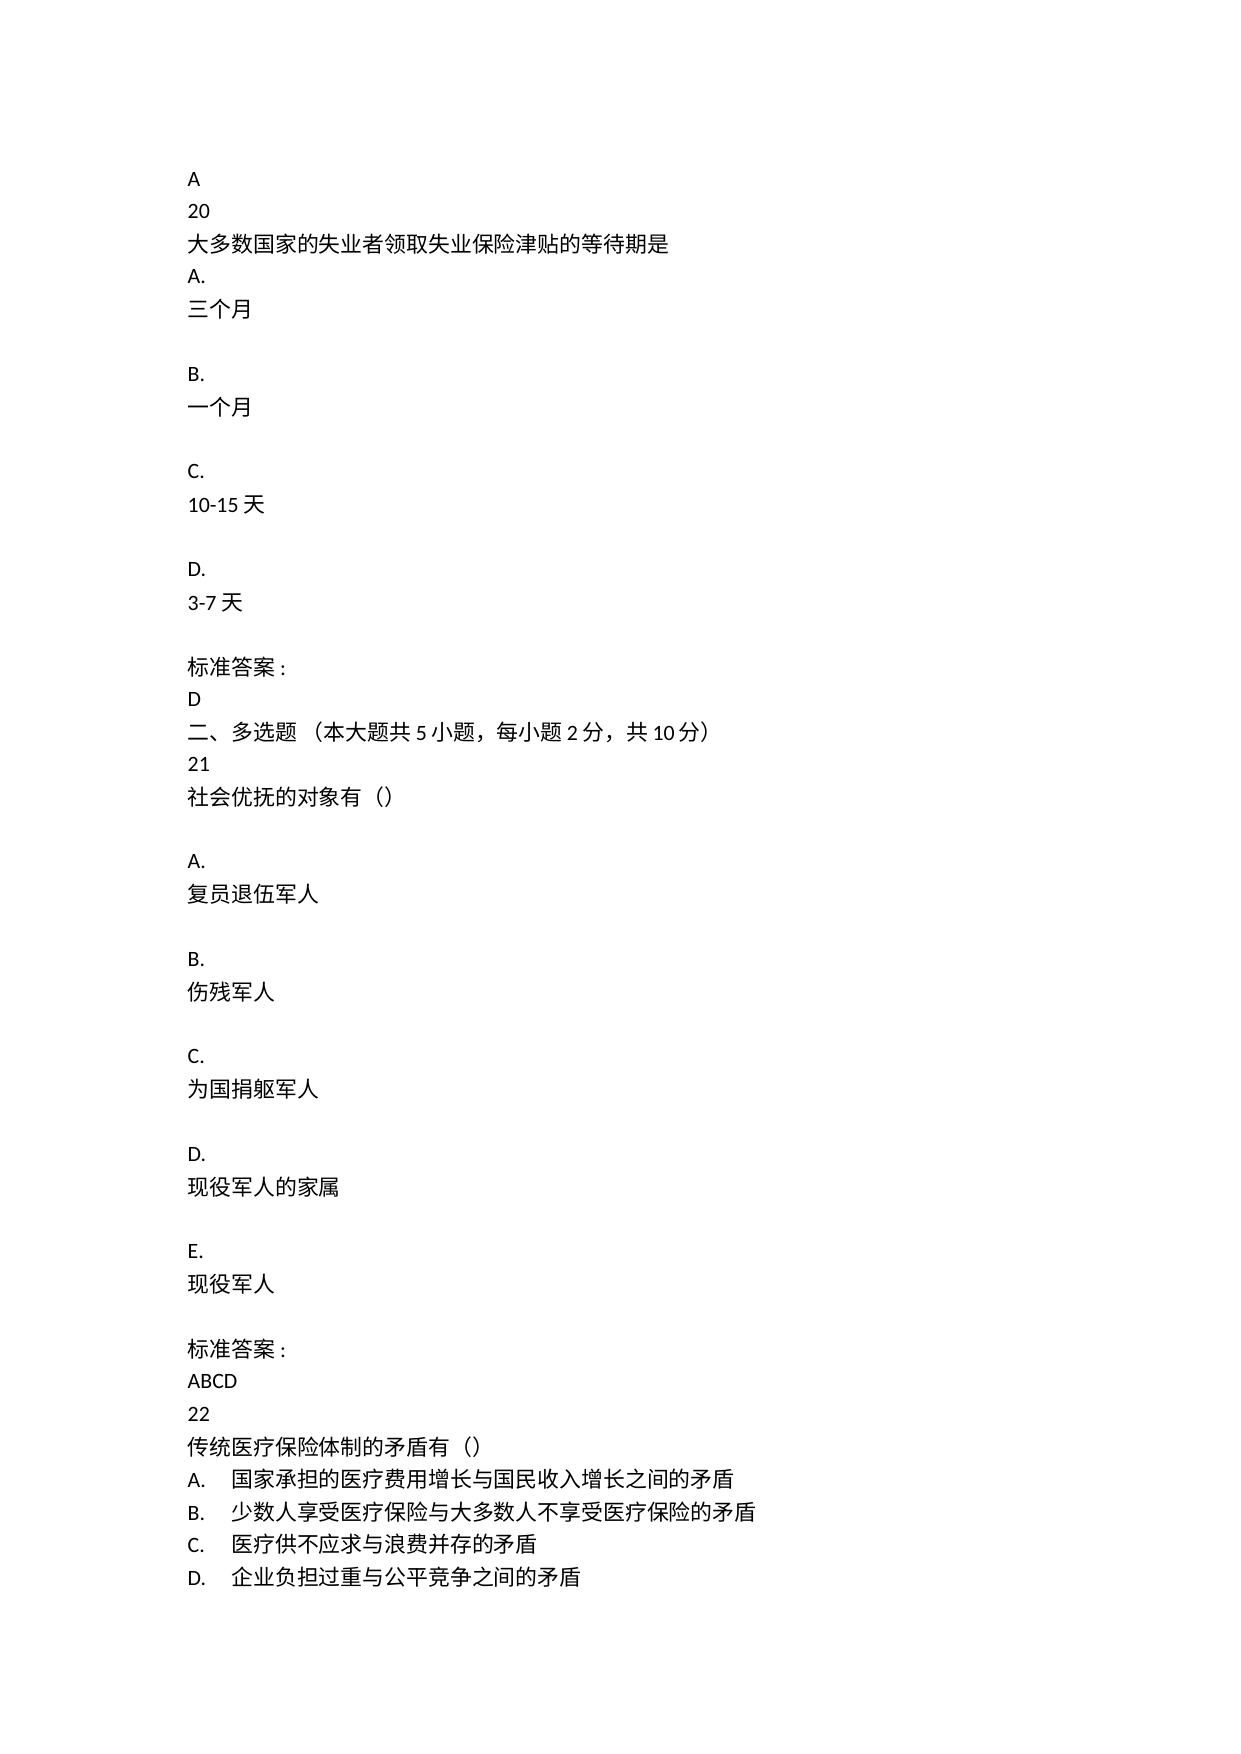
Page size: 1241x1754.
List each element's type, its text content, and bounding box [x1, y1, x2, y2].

text 22 [187, 1397, 1053, 1429]
text 复员退伍军人 [187, 877, 1053, 909]
text 标准答案 : [187, 1332, 1053, 1364]
text 标准答案 : [187, 649, 1053, 682]
text 二、多选题 （本大题共5小题，每小题2分，共10分） [187, 714, 1053, 747]
text 为国捐躯军人 [187, 1072, 1053, 1104]
text A. [187, 259, 1053, 292]
text A [187, 162, 1053, 194]
text 现役军人的家属 [187, 1169, 1053, 1202]
text D. [187, 552, 1053, 584]
text 大多数国家的失业者领取失业保险津贴的等待期是 [187, 227, 1053, 259]
text ABCD [187, 1364, 1053, 1397]
text 3-7天 [187, 584, 1053, 617]
text B. [187, 357, 1053, 389]
text 20 [187, 194, 1053, 227]
text D. [187, 1137, 1053, 1169]
text D. 企业负担过重与公平竞争之间的矛盾 [187, 1559, 1053, 1592]
text 一个月 [187, 389, 1053, 422]
text E. [187, 1234, 1053, 1267]
text C. 医疗供不应求与浪费并存的矛盾 [187, 1527, 1053, 1559]
text D [187, 682, 1053, 714]
text 传统医疗保险体制的矛盾有（） [187, 1429, 1053, 1462]
text 现役军人 [187, 1267, 1053, 1299]
text C. [187, 454, 1053, 487]
text 10-15天 [187, 487, 1053, 519]
text 21 [187, 747, 1053, 779]
text B. [187, 942, 1053, 974]
text B. 少数人享受医疗保险与大多数人不享受医疗保险的矛盾 [187, 1494, 1053, 1527]
text A. [187, 844, 1053, 877]
text 三个月 [187, 292, 1053, 324]
text 社会优抚的对象有（） [187, 779, 1053, 812]
text 伤残军人 [187, 974, 1053, 1007]
text A. 国家承担的医疗费用增长与国民收入增长之间的矛盾 [187, 1462, 1053, 1494]
text C. [187, 1039, 1053, 1072]
